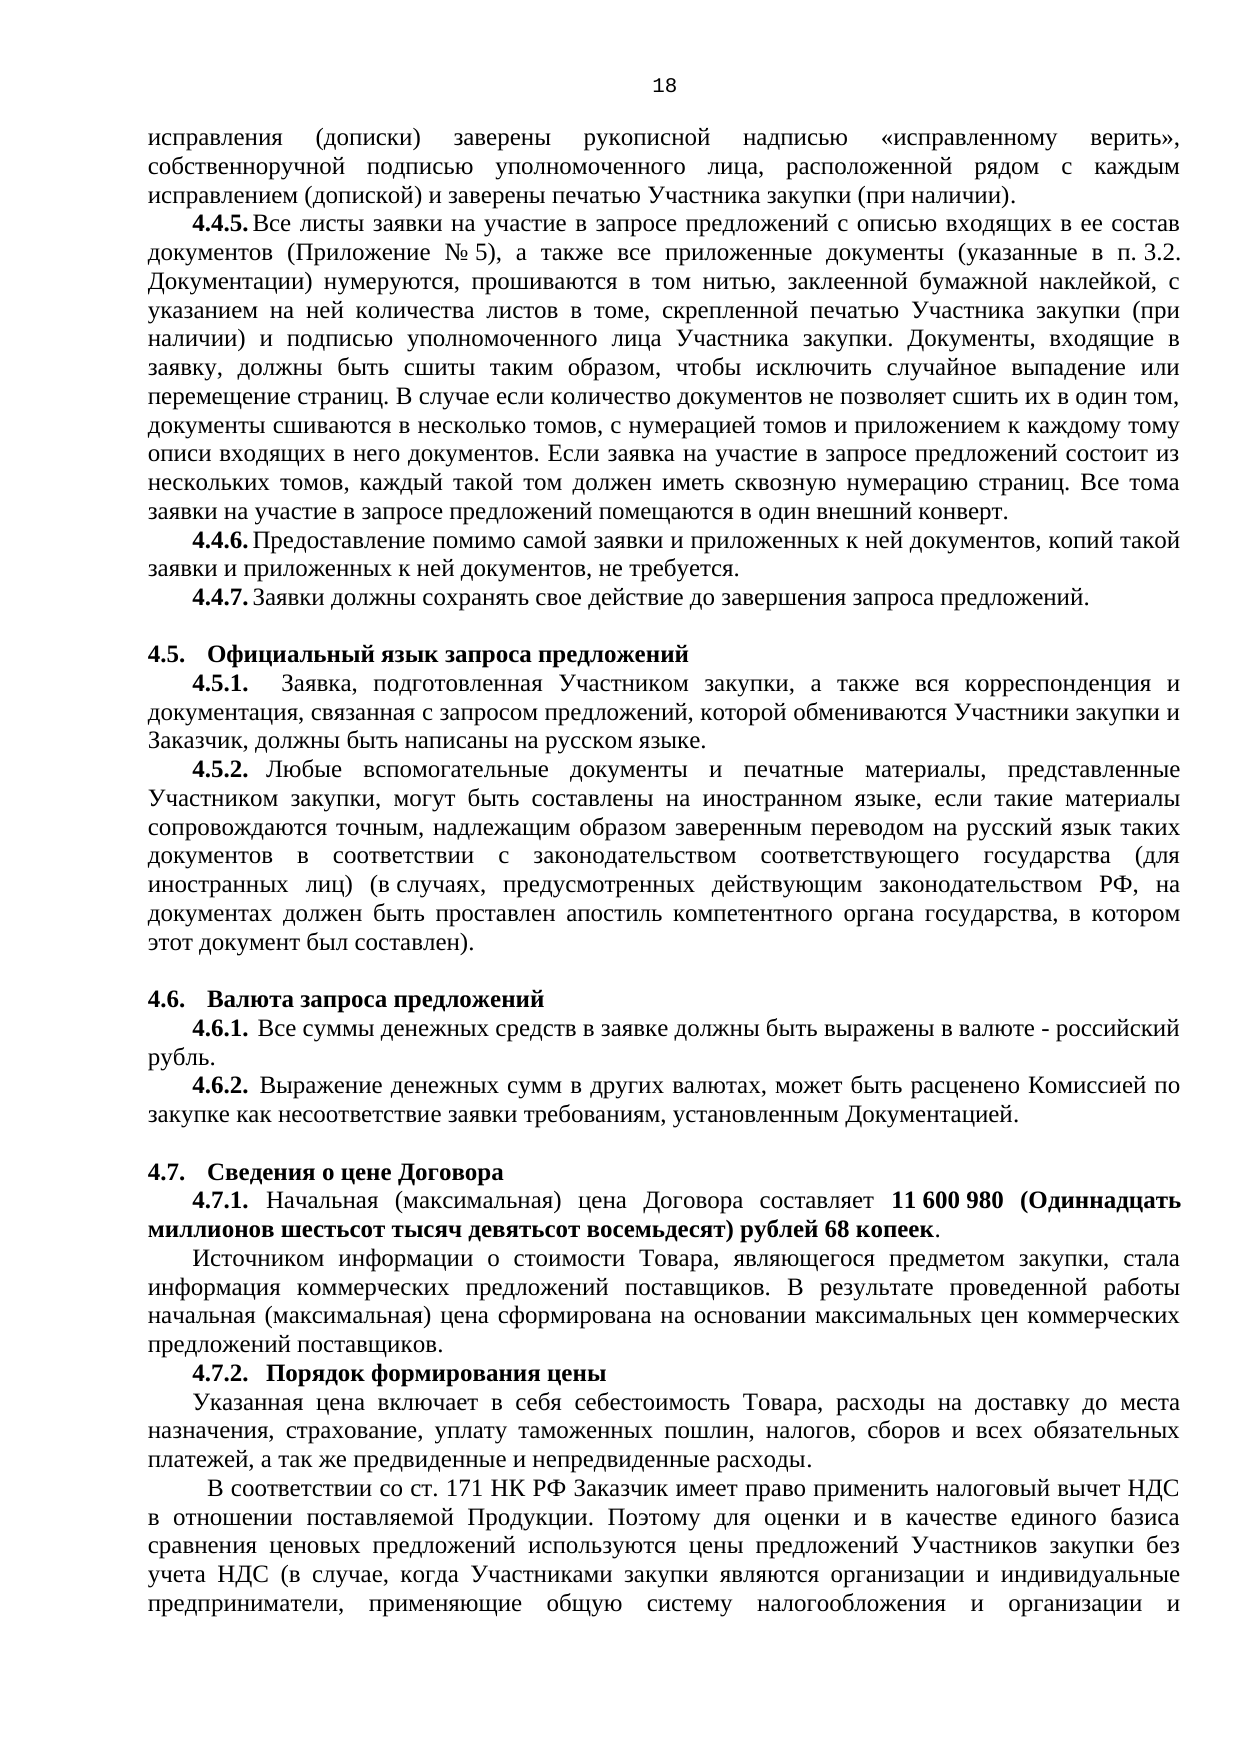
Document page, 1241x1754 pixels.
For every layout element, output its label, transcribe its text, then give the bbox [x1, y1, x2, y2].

list Официальный язык запроса предложений [148, 639, 1181, 668]
list Валюта запроса предложений [148, 984, 1181, 1013]
list Заявки должны сохранять свое действие до завершения запроса предложений. [148, 582, 1181, 611]
list Предоставление помимо самой заявки и приложенных к ней документов, копий такой заявки и приложенных к ней документов, не требуется. [148, 525, 1181, 582]
list Заявка, подготовленная Участником закупки, а также вся корреспонденция и документация, связанная с запросом предложений, которой обмениваются Участники закупки и Заказчик, должны быть написаны на русском языке. [148, 668, 1181, 754]
list Начальная (максимальная) цена Договора составляет 11 600 980 (Одиннадцать миллионов шестьсот тысяч девятьсот восемьдесят) рублей 68 копеек. [148, 1185, 1181, 1243]
list Выражение денежных сумм в других валютах, может быть расценено Комиссией по закупке как несоответствие заявки требованиям, установленным Документацией. [148, 1070, 1181, 1128]
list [148, 122, 1181, 208]
list Все суммы денежных средств в заявке должны быть выражены в валюте - российский рубль. [148, 1013, 1181, 1070]
text Источником информации о стоимости Товара, являющегося предметом закупки, стала информация коммерческих предложений поставщиков. В результате проведенной работы начальная (максимальная) цена сформирована на основании максимальных цен коммерческих предложений поставщиков. [148, 1243, 1181, 1358]
list Все листы заявки на участие в запросе предложений с описью входящих в ее состав документов (Приложение № 5), а также все приложенные документы (указанные в п. 3.2. Документации) нумеруются, прошиваются в том нитью, заклеенной бумажной наклейкой, с указанием на ней количества листов в томе, скрепленной печатью Участника закупки (при наличии) и подписью уполномоченного лица Участника закупки. Документы, входящие в заявку, должны быть сшиты таким образом, чтобы исключить случайное выпадение или перемещение страниц. В случае если количество документов не позволяет сшить их в один том, документы сшиваются в несколько томов, с нумерацией томов и приложением к каждому тому описи входящих в него документов. Если заявка на участие в запросе предложений состоит из нескольких томов, каждый такой том должен иметь сквозную нумерацию страниц. Все тома заявки на участие в запросе предложений помещаются в один внешний конверт. [148, 208, 1181, 525]
text Указанная цена включает в себя себестоимость Товара, расходы на доставку до места назначения, страхование, уплату таможенных пошлин, налогов, сборов и всех обязательных платежей, а так же предвиденные и непредвиденные расходы. [148, 1387, 1181, 1473]
list Сведения о цене Договора [148, 1157, 1181, 1185]
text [148, 1473, 1181, 1617]
list Порядок формирования цены [148, 1358, 1181, 1387]
list Любые вспомогательные документы и печатные материалы, представленные Участником закупки, могут быть составлены на иностранном языке, если такие материалы сопровождаются точным, надлежащим образом заверенным переводом на русский язык таких документов в соответствии с законодательством соответствующего государства (для иностранных лиц) (в случаях, предусмотренных действующим законодательством РФ, на документах должен быть проставлен апостиль компетентного органа государства, в котором этот документ был составлен). [148, 754, 1181, 955]
